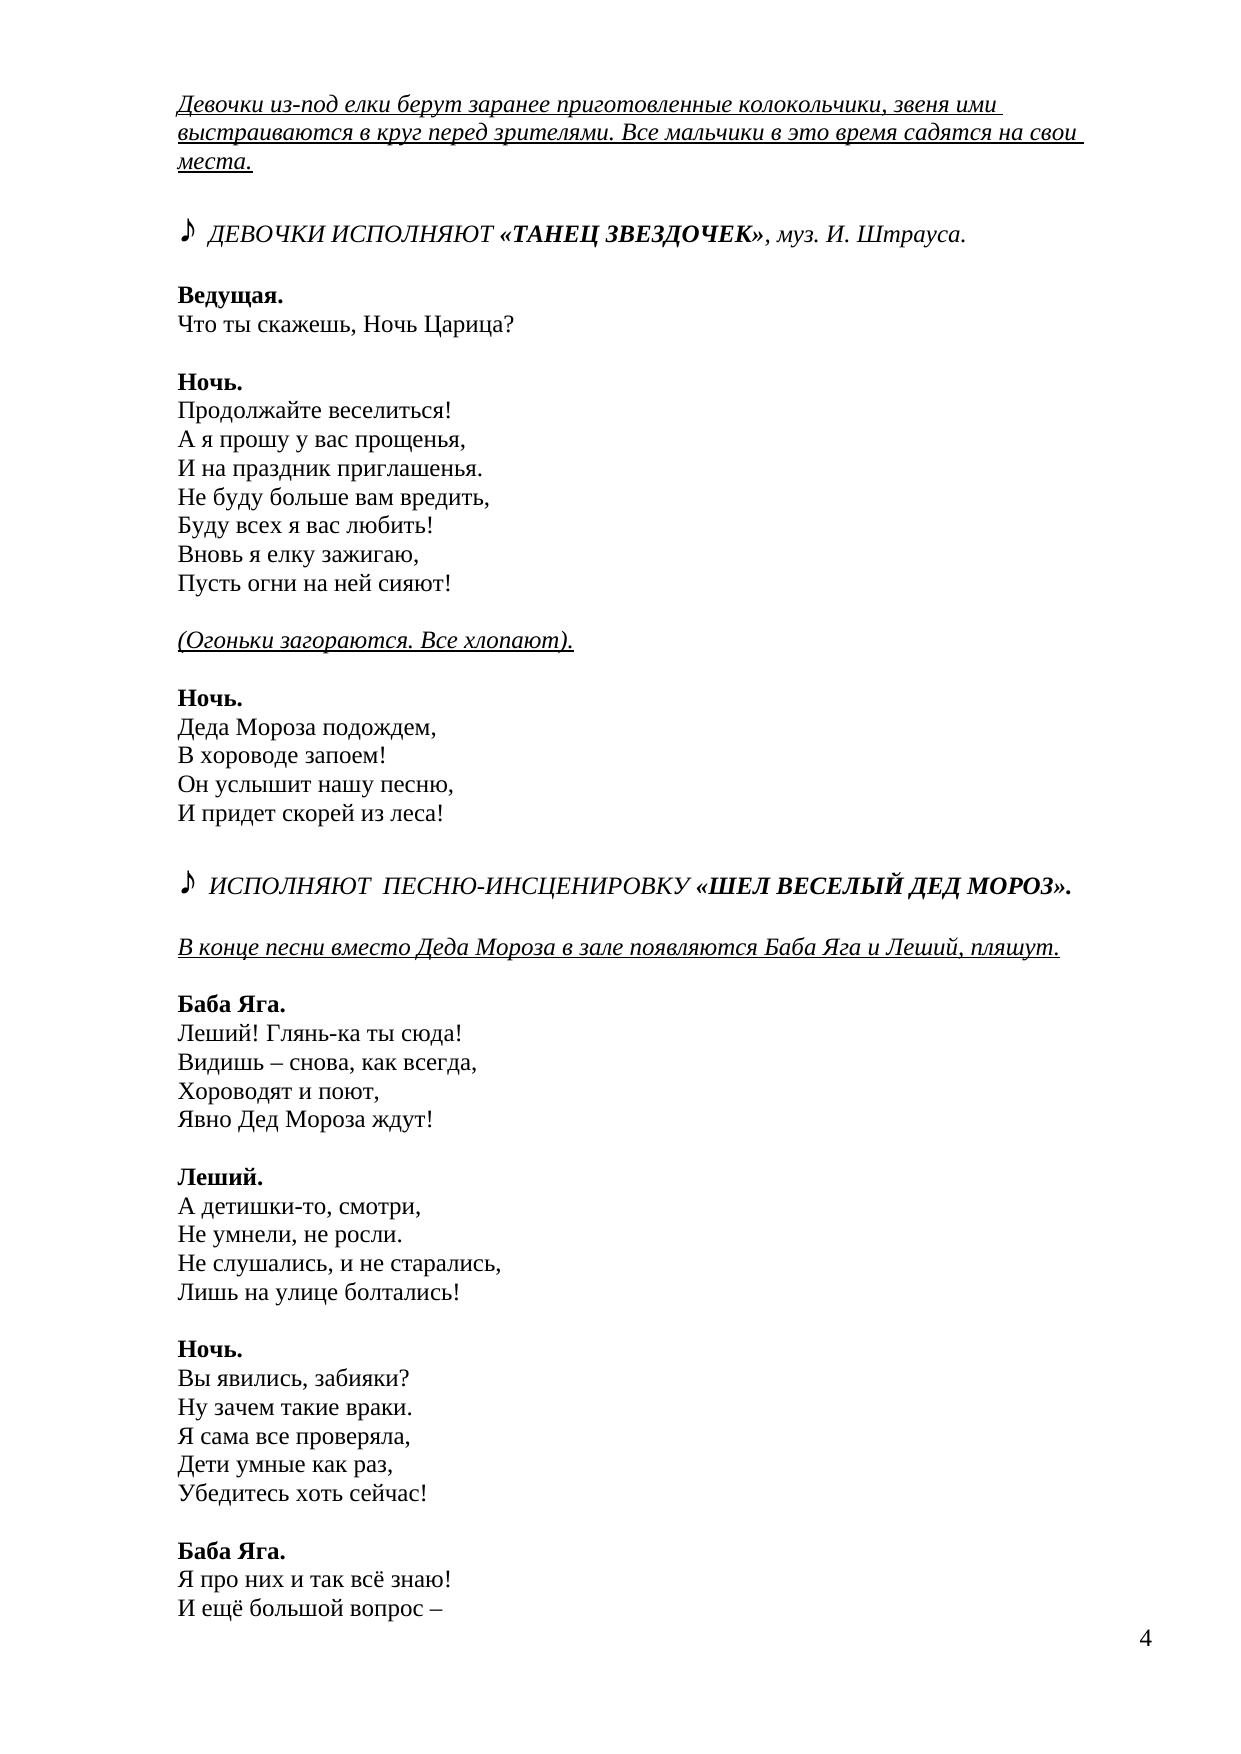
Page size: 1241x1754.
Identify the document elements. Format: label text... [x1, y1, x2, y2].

text Ночь. [177, 367, 1152, 395]
text Не буду больше вам вредить, [177, 482, 1152, 510]
text Вы явились, забияки? [177, 1363, 1152, 1392]
text Убедитесь хоть сейчас! [177, 1478, 1152, 1507]
text ♪ ДЕВОЧКИ ИСПОЛНЯЮТ «ТАНЕЦ ЗВЕЗДОЧЕК», муз. И. Штрауса. [177, 204, 1152, 252]
text Я про них и так всё знаю! [177, 1564, 1152, 1593]
text Ну зачем такие враки. [177, 1392, 1152, 1421]
text Явно Дед Мороза ждут! [177, 1104, 1152, 1133]
text Видишь – снова, как всегда, [177, 1047, 1152, 1076]
text Ночь. [177, 1334, 1152, 1363]
text И придет скорей из леса! [177, 798, 1152, 827]
text А детишки-то, смотри, [177, 1191, 1152, 1219]
text Леший! Глянь-ка ты сюда! [177, 1018, 1152, 1047]
text В конце песни вместо Деда Мороза в зале появляются Баба Яга и Леший, пляшут. [177, 932, 1152, 961]
text Баба Яга. [177, 989, 1152, 1018]
text (Огоньки загораются. Все хлопают). [177, 625, 1152, 654]
text Что ты скажешь, Ночь Царица? [177, 309, 1152, 338]
text Леший. [177, 1162, 1152, 1191]
text Буду всех я вас любить! [177, 510, 1152, 539]
text И ещё большой вопрос – [177, 1593, 1152, 1622]
text Баба Яга. [177, 1536, 1152, 1564]
text Не слушались, и не старались, [177, 1248, 1152, 1277]
text Дети умные как раз, [177, 1449, 1152, 1478]
text Деда Мороза подождем, [177, 712, 1152, 740]
text В хороводе запоем! [177, 740, 1152, 769]
text И на праздник приглашенья. [177, 453, 1152, 482]
text Лишь на улице болтались! [177, 1277, 1152, 1306]
text Не умнели, не росли. [177, 1219, 1152, 1248]
text Девочки из-под елки берут заранее приготовленные колокольчики, звеня ими выстраиваются в круг перед зрителями. Все мальчики в это время садятся на свои места. [177, 89, 1152, 175]
text Ночь. [177, 683, 1152, 712]
text Ведущая. [177, 280, 1152, 309]
text Вновь я елку зажигаю, [177, 539, 1152, 568]
text Продолжайте веселиться! [177, 395, 1152, 424]
text Хороводят и поют, [177, 1076, 1152, 1104]
text Я сама все проверяла, [177, 1421, 1152, 1449]
text А я прошу у вас прощенья, [177, 424, 1152, 453]
text ♪ ИСПОЛНЯЮТ ПЕСНЮ-ИНСЦЕНИРОВКУ «ШЕЛ ВЕСЕЛЫЙ ДЕД МОРОЗ». [177, 855, 1152, 903]
text Пусть огни на ней сияют! [177, 568, 1152, 597]
text Он услышит нашу песню, [177, 769, 1152, 798]
